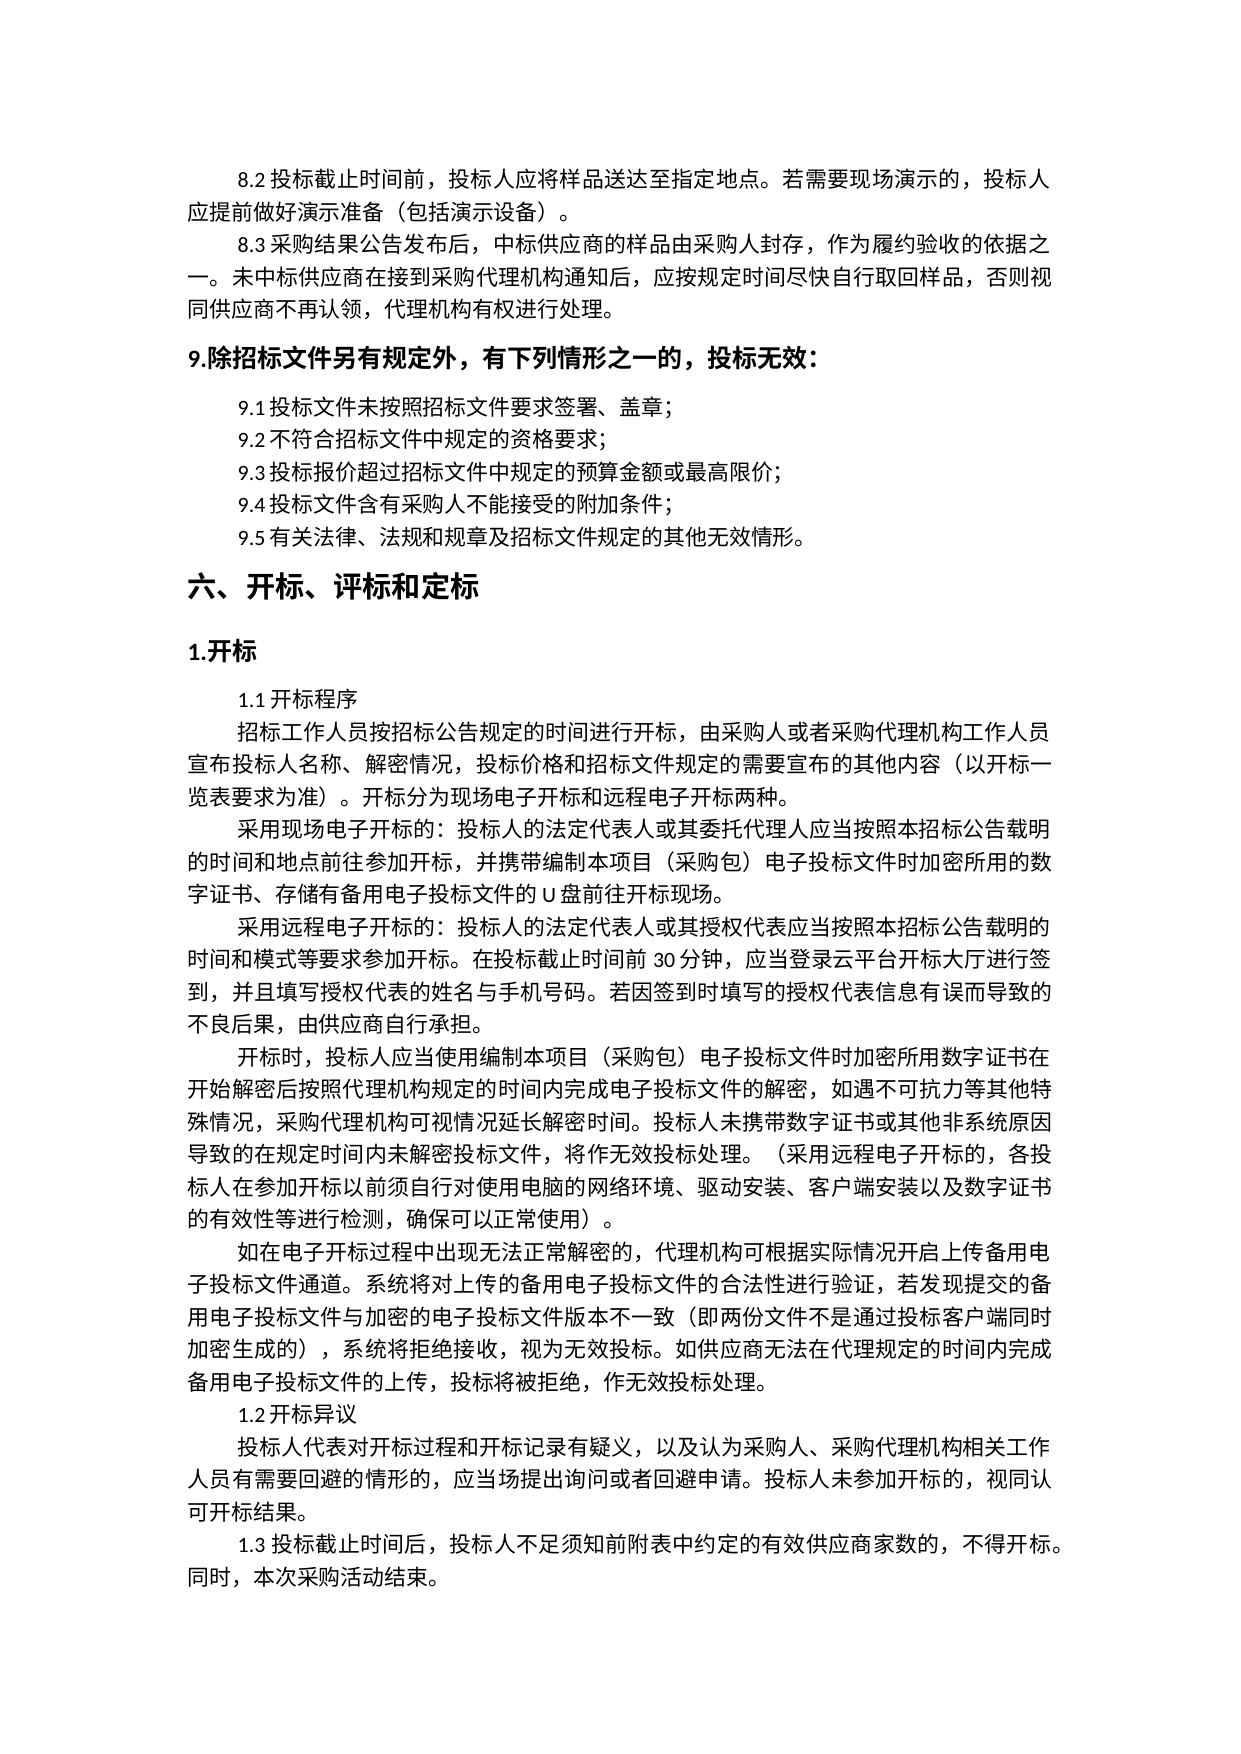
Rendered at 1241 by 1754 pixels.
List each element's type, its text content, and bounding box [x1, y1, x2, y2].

text 1.1 开标程序 [187, 682, 1053, 714]
text 9.4投标文件含有采购人不能接受的附加条件； [187, 487, 1053, 519]
text 9.1投标文件未按照招标文件要求签署、盖章； [187, 389, 1053, 422]
text 9.除招标文件另有规定外，有下列情形之一的，投标无效： [187, 324, 1053, 389]
text 9.2不符合招标文件中规定的资格要求； [187, 422, 1053, 454]
text 9.3投标报价超过招标文件中规定的预算金额或最高限价； [187, 454, 1053, 487]
text 9.5有关法律、法规和规章及招标文件规定的其他无效情形。 [187, 519, 1053, 552]
text 采用远程电子开标的：投标人的法定代表人或其授权代表应当按照本招标公告载明的时间和模式等要求参加开标。在投标截止时间前30分钟，应当登录云平台开标大厅进行签到，并且填写授权代表的姓名与手机号码。若因签到时填写的授权代表信息有误而导致的不良后果，由供应商自行承担。 [187, 909, 1053, 1039]
text 8.3采购结果公告发布后，中标供应商的样品由采购人封存，作为履约验收的依据之一。未中标供应商在接到采购代理机构通知后，应按规定时间尽快自行取回样品，否则视同供应商不再认领，代理机构有权进行处理。 [187, 227, 1053, 324]
text 投标人代表对开标过程和开标记录有疑义，以及认为采购人、采购代理机构相关工作人员有需要回避的情形的，应当场提出询问或者回避申请。投标人未参加开标的，视同认可开标结果。 [187, 1429, 1053, 1527]
text 1.开标 [187, 617, 1053, 682]
text 1.3 投标截止时间后，投标人不足须知前附表中约定的有效供应商家数的，不得开标。同时，本次采购活动结束。 [187, 1527, 1053, 1592]
text 招标工作人员按招标公告规定的时间进行开标，由采购人或者采购代理机构工作人员宣布投标人名称、解密情况，投标价格和招标文件规定的需要宣布的其他内容（以开标一览表要求为准）。开标分为现场电子开标和远程电子开标两种。 [187, 714, 1053, 812]
text 8.2投标截止时间前，投标人应将样品送达至指定地点。若需要现场演示的，投标人应提前做好演示准备（包括演示设备）。 [187, 162, 1053, 227]
text 1.2开标异议 [187, 1397, 1053, 1429]
text 开标时，投标人应当使用编制本项目（采购包）电子投标文件时加密所用数字证书在开始解密后按照代理机构规定的时间内完成电子投标文件的解密，如遇不可抗力等其他特殊情况，采购代理机构可视情况延长解密时间。投标人未携带数字证书或其他非系统原因导致的在规定时间内未解密投标文件，将作无效投标处理。（采用远程电子开标的，各投标人在参加开标以前须自行对使用电脑的网络环境、驱动安装、客户端安装以及数字证书的有效性等进行检测，确保可以正常使用）。 [187, 1039, 1053, 1234]
text 采用现场电子开标的：投标人的法定代表人或其委托代理人应当按照本招标公告载明的时间和地点前往参加开标，并携带编制本项目（采购包）电子投标文件时加密所用的数字证书、存储有备用电子投标文件的U盘前往开标现场。 [187, 812, 1053, 909]
text 六、开标、评标和定标 [187, 552, 1053, 617]
text 如在电子开标过程中出现无法正常解密的，代理机构可根据实际情况开启上传备用电子投标文件通道。系统将对上传的备用电子投标文件的合法性进行验证，若发现提交的备用电子投标文件与加密的电子投标文件版本不一致（即两份文件不是通过投标客户端同时加密生成的），系统将拒绝接收，视为无效投标。如供应商无法在代理规定的时间内完成备用电子投标文件的上传，投标将被拒绝，作无效投标处理。 [187, 1234, 1053, 1397]
